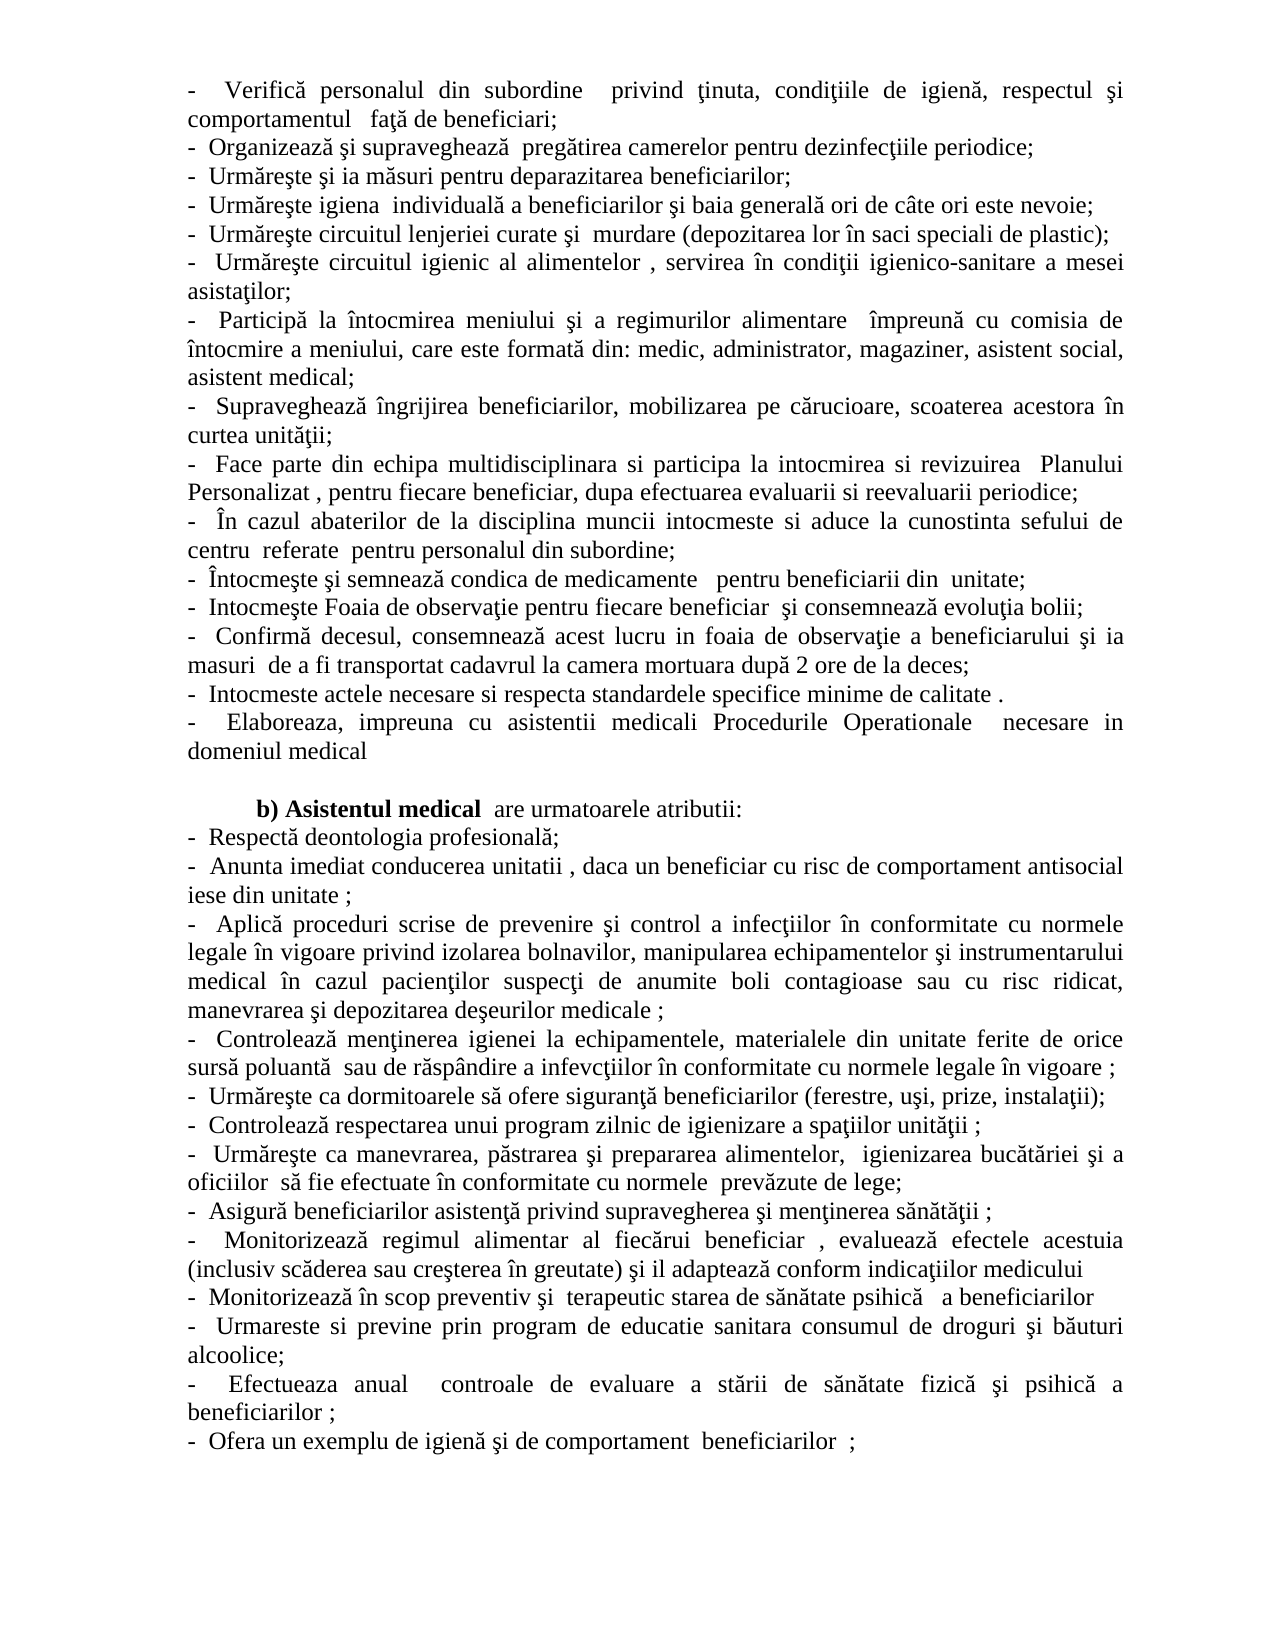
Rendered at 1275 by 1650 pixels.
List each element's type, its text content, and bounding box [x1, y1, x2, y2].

text - În cazul abaterilor de la disciplina muncii intocmeste si aduce la cunostinta sefului de centru referate pentru personalul din subordine; [187, 506, 1125, 564]
text - Ofera un exemplu de igienă şi de comportament beneficiarilor ; [187, 1426, 1125, 1455]
text - Urmăreşte ca manevrarea, păstrarea şi prepararea alimentelor, igienizarea bucătăriei şi a oficiilor să fie efectuate în conformitate cu normele prevăzute de lege; [187, 1139, 1125, 1196]
text - Efectueaza anual controale de evaluare a stării de sănătate fizică şi psihică a beneficiarilor ; [187, 1369, 1125, 1426]
text - Aplică proceduri scrise de prevenire şi control a infecţiilor în conformitate cu normele legale în vigoare privind izolarea bolnavilor, manipularea echipamentelor şi instrumentarului medical în cazul pacienţilor suspecţi de anumite boli contagioase sau cu risc ridicat, manevrarea şi depozitarea deşeurilor medicale ; [187, 909, 1125, 1024]
text - Confirmă decesul, consemnează acest lucru in foaia de observaţie a beneficiarului şi ia masuri de a fi transportat cadavrul la camera mortuara după 2 ore de la deces; [187, 621, 1125, 679]
text - Controlează menţinerea igienei la echipamentele, materialele din unitate ferite de orice sursă poluantă sau de răspândire a infevcţiilor în conformitate cu normele legale în vigoare ; [187, 1024, 1125, 1081]
text - Urmareste si previne prin program de educatie sanitara consumul de droguri şi băuturi alcoolice; [187, 1311, 1125, 1369]
text - Monitorizează regimul alimentar al fiecărui beneficiar , evaluează efectele acestuia (inclusiv scăderea sau creşterea în greutate) şi il adaptează conform indicaţiilor medicului [187, 1225, 1125, 1282]
text - Intocmeste actele necesare si respecta standardele specifice minime de calitate . [187, 679, 1125, 707]
text - Verifică personalul din subordine privind ţinuta, condiţiile de igienă, respectul şi comportamentul faţă de beneficiari; [187, 75, 1125, 132]
text - Anunta imediat conducerea unitatii , daca un beneficiar cu risc de comportament antisocial iese din unitate ; [187, 851, 1125, 909]
text - Intocmeşte Foaia de observaţie pentru fiecare beneficiar şi consemnează evoluţia bolii; [187, 592, 1125, 621]
text - Supraveghează îngrijirea beneficiarilor, mobilizarea pe cărucioare, scoaterea acestora în curtea unităţii; [187, 391, 1125, 449]
text - Organizează şi supraveghează pregătirea camerelor pentru dezinfecţiile periodice; [187, 132, 1125, 161]
text - Urmăreşte şi ia măsuri pentru deparazitarea beneficiarilor; [187, 161, 1125, 190]
text - Întocmeşte şi semnează condica de medicamente pentru beneficiarii din unitate; [187, 564, 1125, 592]
text - Urmăreşte circuitul lenjeriei curate şi murdare (depozitarea lor în saci speciali de plastic); [187, 219, 1125, 247]
text - Monitorizează în scop preventiv şi terapeutic starea de sănătate psihică a beneficiarilor [187, 1282, 1125, 1311]
text - Respectă deontologia profesională; [187, 822, 1125, 851]
text - Asigură beneficiarilor asistenţă privind supravegherea şi menţinerea sănătăţii ; [187, 1196, 1125, 1225]
text - Urmăreşte igiena individuală a beneficiarilor şi baia generală ori de câte ori este nevoie; [187, 190, 1125, 219]
text - Elaboreaza, impreuna cu asistentii medicali Procedurile Operationale necesare in domeniul medical [187, 707, 1125, 765]
text - Participă la întocmirea meniului şi a regimurilor alimentare împreună cu comisia de întocmire a meniului, care este formată din: medic, administrator, magaziner, asistent social, asistent medical; [187, 305, 1125, 391]
text - Face parte din echipa multidisciplinara si participa la intocmirea si revizuirea Planului Personalizat , pentru fiecare beneficiar, dupa efectuarea evaluarii si reevaluarii periodice; [187, 449, 1125, 506]
text - Urmăreşte circuitul igienic al alimentelor , servirea în condiţii igienico-sanitare a mesei asistaţilor; [187, 247, 1125, 305]
text b) Asistentul medical are urmatoarele atributii: [150, 794, 1125, 822]
text - Controlează respectarea unui program zilnic de igienizare a spaţiilor unităţii ; [187, 1110, 1125, 1139]
text - Urmăreşte ca dormitoarele să ofere siguranţă beneficiarilor (ferestre, uşi, prize, instalaţii); [187, 1081, 1125, 1110]
